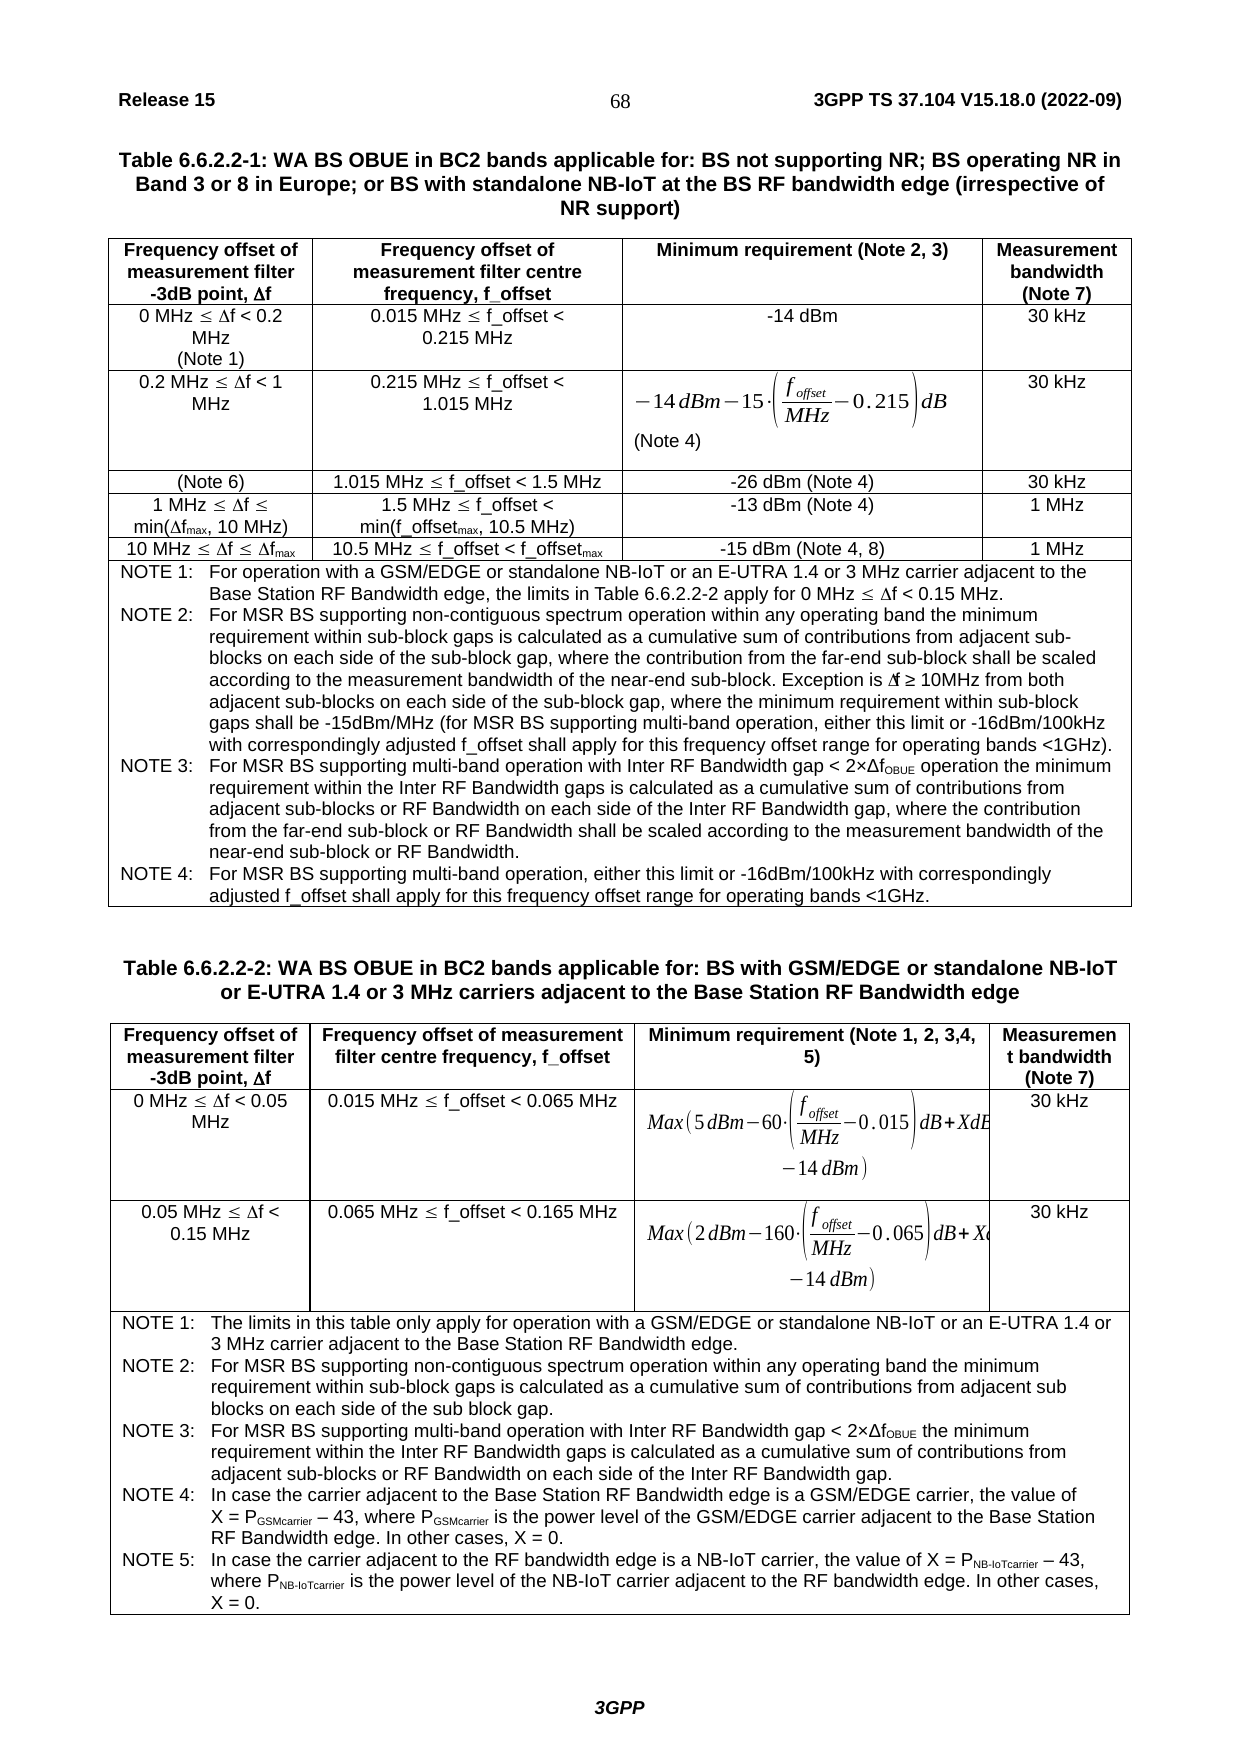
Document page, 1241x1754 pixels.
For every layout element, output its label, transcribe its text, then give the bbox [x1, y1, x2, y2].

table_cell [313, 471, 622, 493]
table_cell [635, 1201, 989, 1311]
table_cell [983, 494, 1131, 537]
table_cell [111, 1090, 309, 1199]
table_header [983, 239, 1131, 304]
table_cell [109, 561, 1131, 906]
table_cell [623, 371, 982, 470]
text Table 6.6.2.2-1: WA BS OBUE in BC2 bands applicable for: BS not supporting NR; BS operating NR in Band 3 or 8 in Europe; or BS with standalone NB-IoT at the BS RF bandwidth edge (irrespective of NR support) [118, 147, 1122, 219]
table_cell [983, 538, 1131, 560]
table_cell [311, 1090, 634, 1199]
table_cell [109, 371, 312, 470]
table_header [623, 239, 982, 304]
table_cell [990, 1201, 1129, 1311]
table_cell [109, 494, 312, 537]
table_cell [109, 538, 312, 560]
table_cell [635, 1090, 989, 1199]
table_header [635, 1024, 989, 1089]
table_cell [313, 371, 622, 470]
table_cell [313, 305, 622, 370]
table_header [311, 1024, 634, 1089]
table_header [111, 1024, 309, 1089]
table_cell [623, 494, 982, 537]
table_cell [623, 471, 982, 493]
text Table 6.6.2.2-2: WA BS OBUE in BC2 bands applicable for: BS with GSM/EDGE or standalone NB-IoT or E-UTRA 1.4 or 3 MHz carriers adjacent to the Base Station RF Bandwidth edge [118, 956, 1122, 1004]
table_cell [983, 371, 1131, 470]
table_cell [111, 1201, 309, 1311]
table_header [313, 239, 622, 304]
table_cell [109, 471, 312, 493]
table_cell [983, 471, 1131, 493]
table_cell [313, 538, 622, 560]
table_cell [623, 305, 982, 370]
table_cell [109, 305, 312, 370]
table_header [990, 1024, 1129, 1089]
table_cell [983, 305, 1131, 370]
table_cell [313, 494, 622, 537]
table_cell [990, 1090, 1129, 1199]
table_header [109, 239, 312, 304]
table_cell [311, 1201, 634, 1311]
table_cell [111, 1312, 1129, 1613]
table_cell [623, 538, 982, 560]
